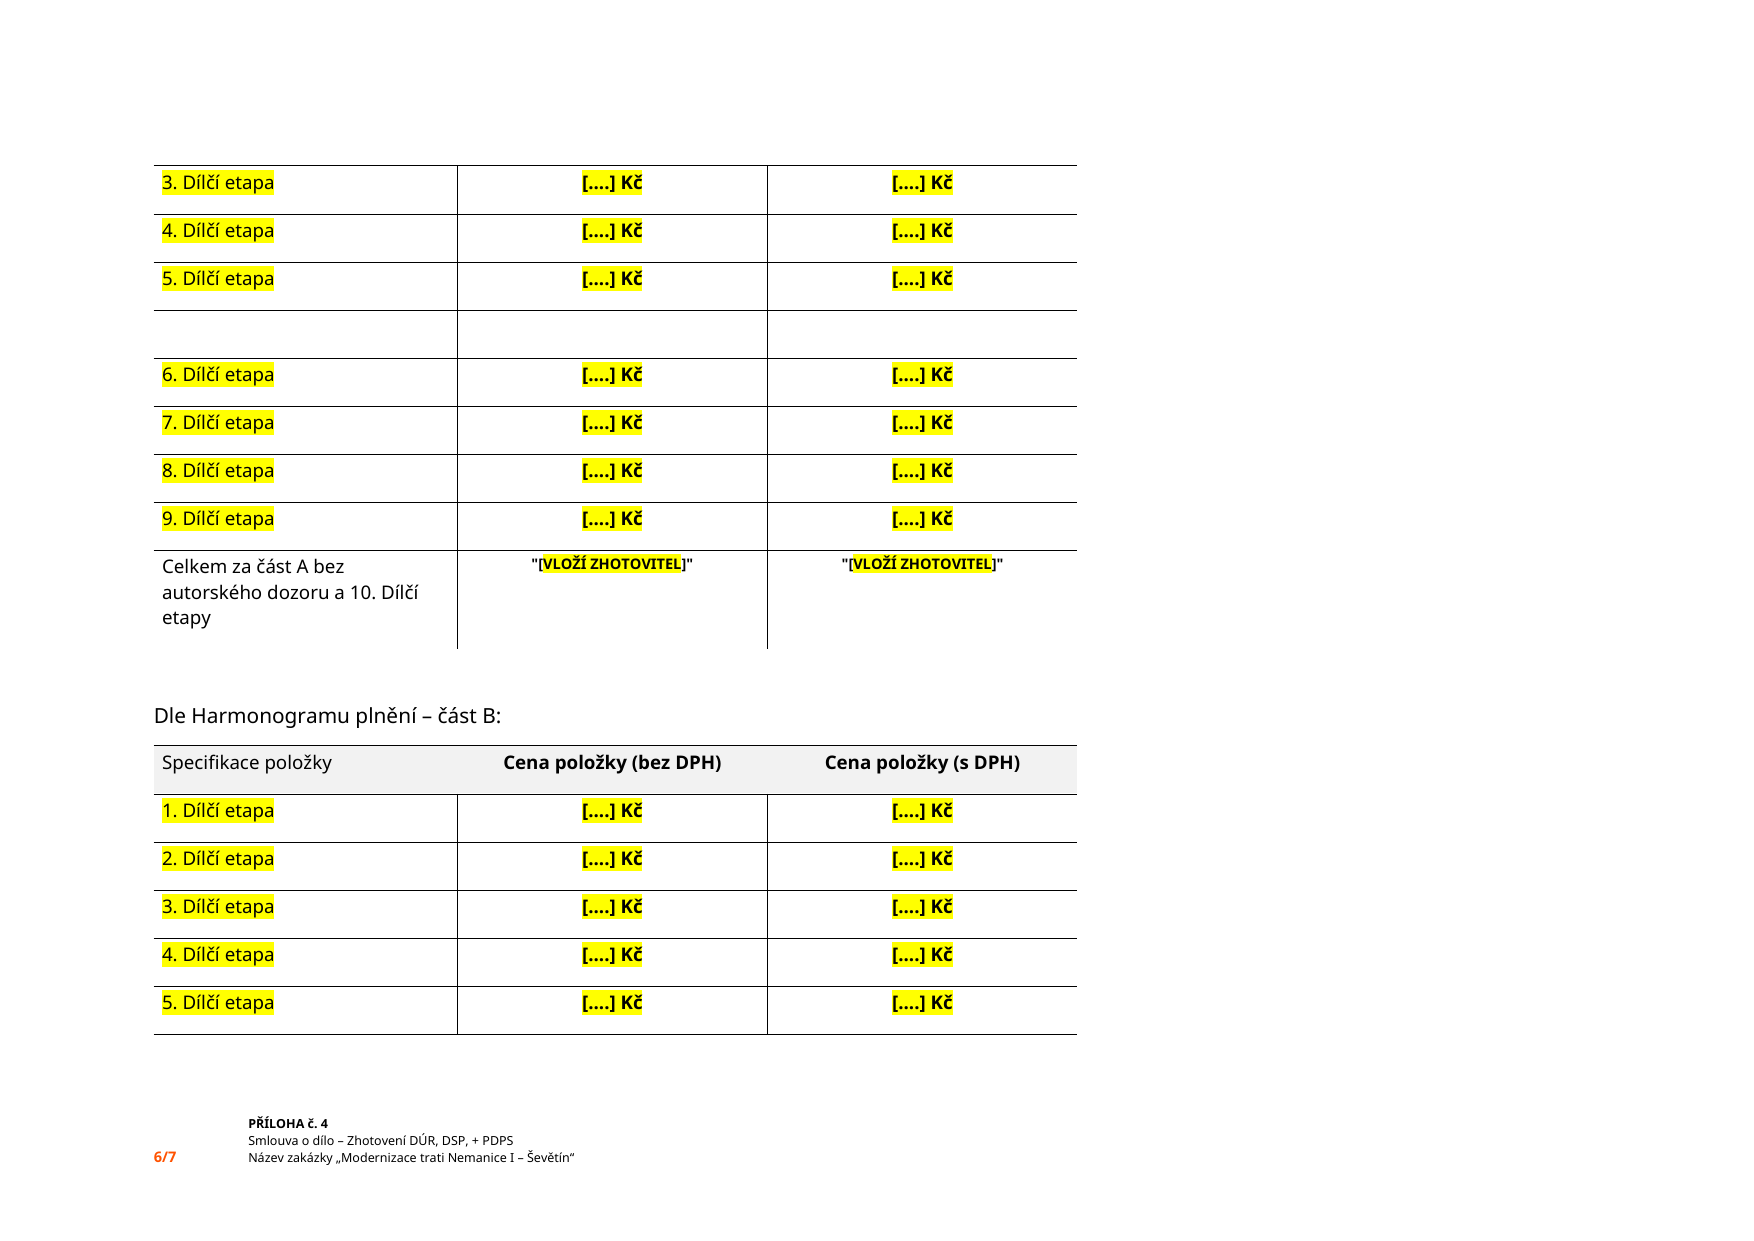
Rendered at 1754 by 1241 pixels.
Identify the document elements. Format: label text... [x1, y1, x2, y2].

table_cell [....] Kč [458, 987, 767, 1033]
table_cell [154, 311, 457, 357]
table_cell [....] Kč [768, 795, 1077, 841]
table_cell [....] Kč [768, 359, 1077, 406]
table_cell 4. Dílčí etapa [154, 939, 457, 986]
table_cell [....] Kč [458, 795, 767, 841]
table_cell [....] Kč [458, 939, 767, 986]
table_cell 9. Dílčí etapa [154, 503, 457, 549]
table_cell [....] Kč [458, 166, 767, 213]
table_cell [....] Kč [768, 166, 1077, 213]
table_cell 2. Dílčí etapa [154, 843, 457, 889]
table_header Cena položky (s DPH) [767, 746, 1077, 793]
table_cell 4. Dílčí etapa [154, 215, 457, 261]
table_cell [....] Kč [768, 891, 1077, 937]
table_cell [....] Kč [768, 987, 1077, 1033]
table_cell [....] Kč [768, 407, 1077, 453]
table_cell 1. Dílčí etapa [154, 795, 457, 841]
table_cell "[VLOŽÍ ZHOTOVITEL]" [768, 551, 1077, 649]
text Dle Harmonogramu plnění – část B: [153, 702, 1645, 730]
table_cell [....] Kč [458, 407, 767, 453]
table_cell 3. Dílčí etapa [154, 891, 457, 937]
table_cell [....] Kč [768, 215, 1077, 261]
table_cell 7. Dílčí etapa [154, 407, 457, 453]
table_cell 6. Dílčí etapa [154, 359, 457, 406]
table_cell [....] Kč [458, 503, 767, 549]
table_cell [....] Kč [458, 215, 767, 261]
table_cell [768, 311, 1077, 357]
table_cell 3. Dílčí etapa [154, 166, 457, 213]
table_cell 5. Dílčí etapa [154, 263, 457, 309]
table_cell [....] Kč [768, 263, 1077, 309]
table_cell [....] Kč [768, 503, 1077, 549]
table_cell [....] Kč [458, 455, 767, 502]
table_cell [....] Kč [458, 359, 767, 406]
table_cell [....] Kč [458, 263, 767, 309]
table_cell "[VLOŽÍ ZHOTOVITEL]" [458, 551, 767, 649]
table_cell Celkem za část A bez autorského dozoru a 10. Dílčí etapy [154, 551, 457, 649]
table_cell [458, 311, 767, 357]
table_cell [....] Kč [768, 843, 1077, 889]
table_cell [....] Kč [768, 455, 1077, 502]
table_cell 5. Dílčí etapa [154, 987, 457, 1033]
table_cell [....] Kč [768, 939, 1077, 986]
table_cell [....] Kč [458, 891, 767, 937]
table_cell 8. Dílčí etapa [154, 455, 457, 502]
table_header Cena položky (bez DPH) [457, 746, 767, 793]
table_cell [....] Kč [458, 843, 767, 889]
table_header Specifikace položky [154, 746, 457, 793]
